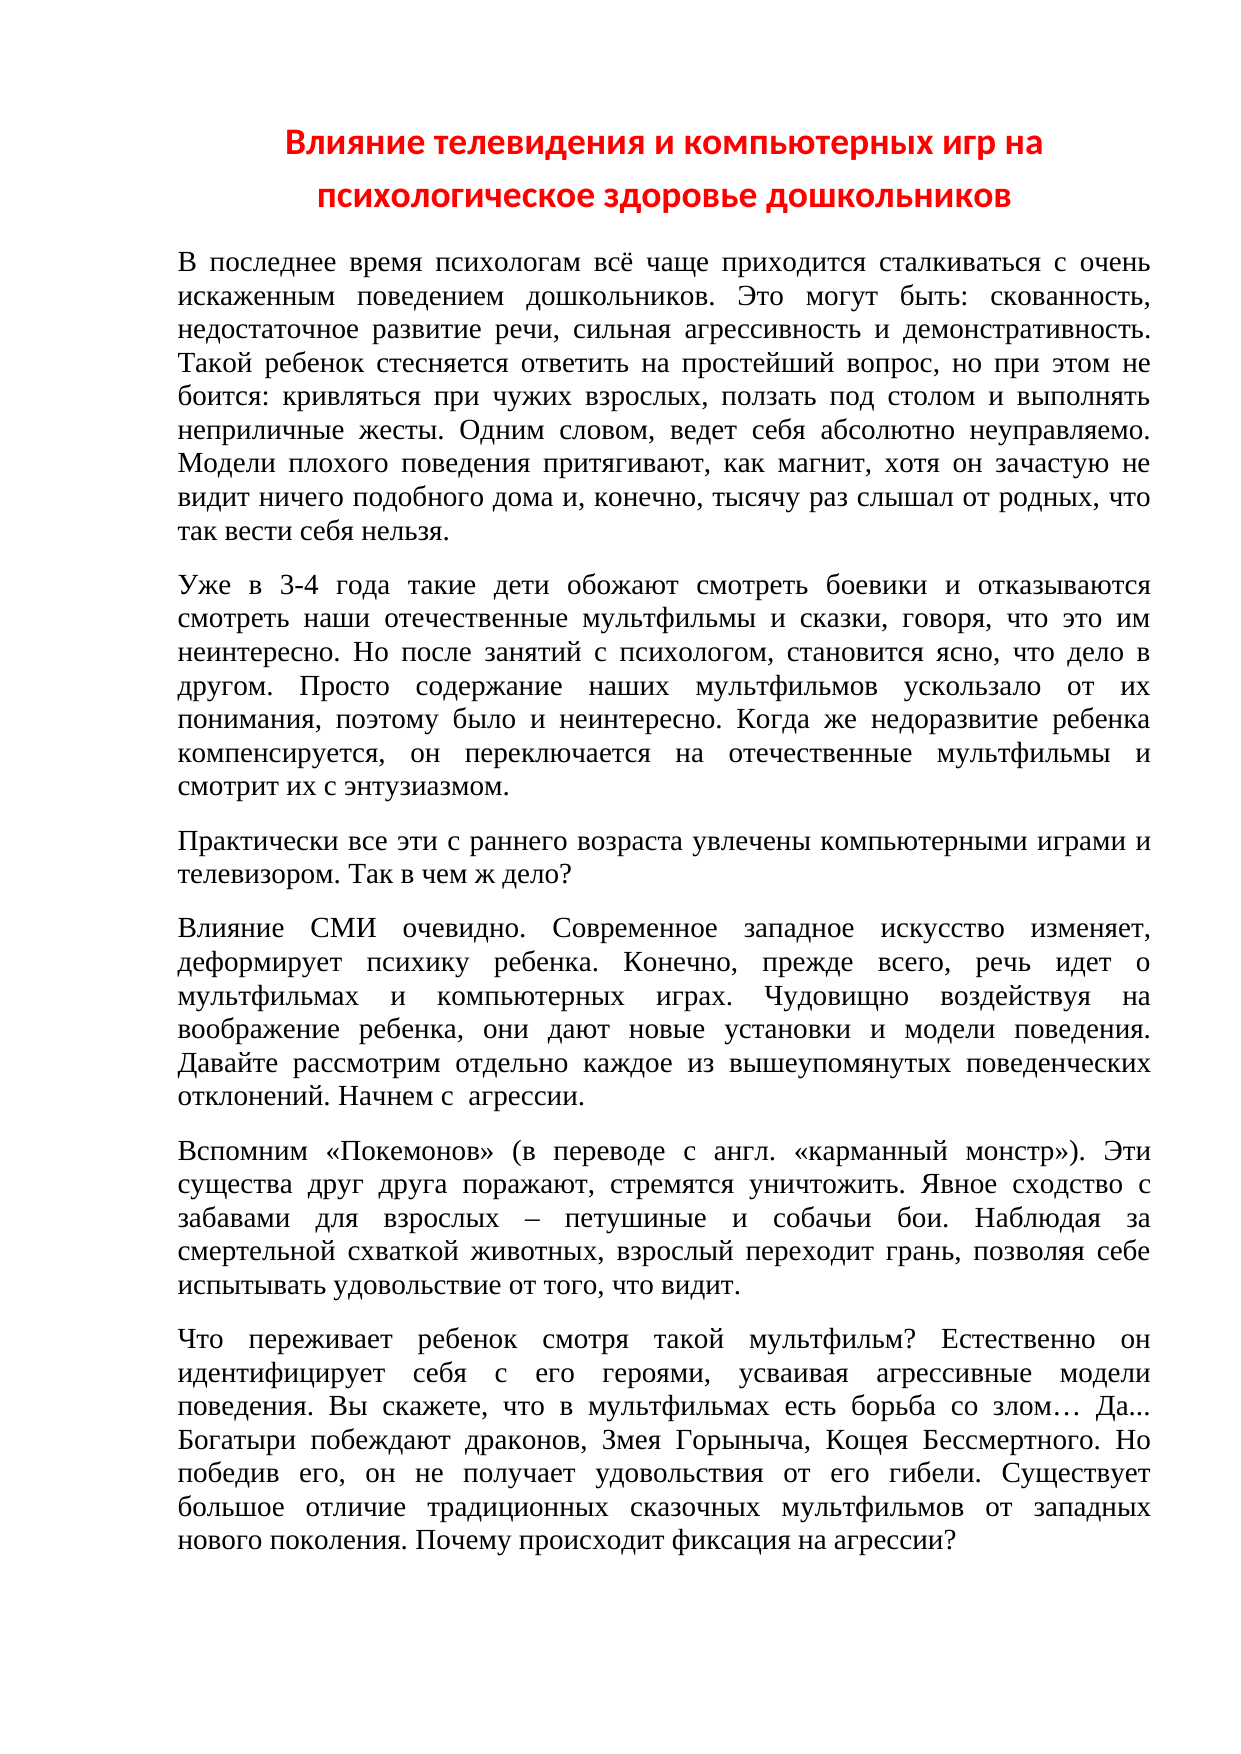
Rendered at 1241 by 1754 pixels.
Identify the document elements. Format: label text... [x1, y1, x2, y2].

text В последнее время психологам всё чаще приходится сталкиваться с очень искаженным поведением дошкольников. Это могут быть: скованность, недостаточное развитие речи, сильная агрессивность и демонстративность. Такой ребенок стесняется ответить на простейший вопрос, но при этом не боится: кривляться при чужих взрослых, ползать под столом и выполнять неприличные жесты. Одним словом, ведет себя абсолютно неуправляемо. Модели плохого поведения притягивают, как магнит, хотя он зачастую не видит ничего подобного дома и, конечно, тысячу раз слышал от родных, что так вести себя нельзя. [177, 244, 1152, 546]
text Влияние СМИ очевидно. Современное западное искусство изменяет, деформирует психику ребенка. Конечно, прежде всего, речь идет о мультфильмах и компьютерных играх. Чудовищно воздействуя на воображение ребенка, они дают новые установки и модели поведения. Давайте рассмотрим отдельно каждое из вышеупомянутых поведенческих отклонений. Начнем с агрессии. [177, 911, 1152, 1112]
text Уже в 3-4 года такие дети обожают смотреть боевики и отказываются смотреть наши отечественные мультфильмы и сказки, говоря, что это им неинтересно. Но после занятий с психологом, становится ясно, что дело в другом. Просто содержание наших мультфильмов ускользало от их понимания, поэтому было и неинтересно. Когда же недоразвитие ребенка компенсируется, он переключается на отечественные мультфильмы и смотрит их с энтузиазмом. [177, 567, 1152, 802]
text Что переживает ребенок смотря такой мультфильм? Естественно он идентифицирует себя с его героями, усваивая агрессивные модели поведения. Вы скажете, что в мультфильмах есть борьба со злом… Да... Богатыри побеждают драконов, Змея Горыныча, Кощея Бессмертного. Но победив его, он не получает удовольствия от его гибели. Существует большое отличие традиционных сказочных мультфильмов от западных нового поколения. Почему происходит фиксация на агрессии? [177, 1321, 1152, 1556]
text Вспомним «Покемонов» (в переводе с англ. «карманный монстр»). Эти существа друг друга поражают, стремятся уничтожить. Явное сходство с забавами для взрослых – петушиные и собачьи бои. Наблюдая за смертельной схваткой животных, взрослый переходит грань, позволяя себе испытывать удовольствие от того, что видит. [177, 1133, 1152, 1300]
text Практически все эти с раннего возраста увлечены компьютерными играми и телевизором. Так в чем ж дело? [177, 823, 1152, 890]
text Влияние телевидения и компьютерных игр на психологическое здоровье дошкольников [177, 118, 1152, 217]
